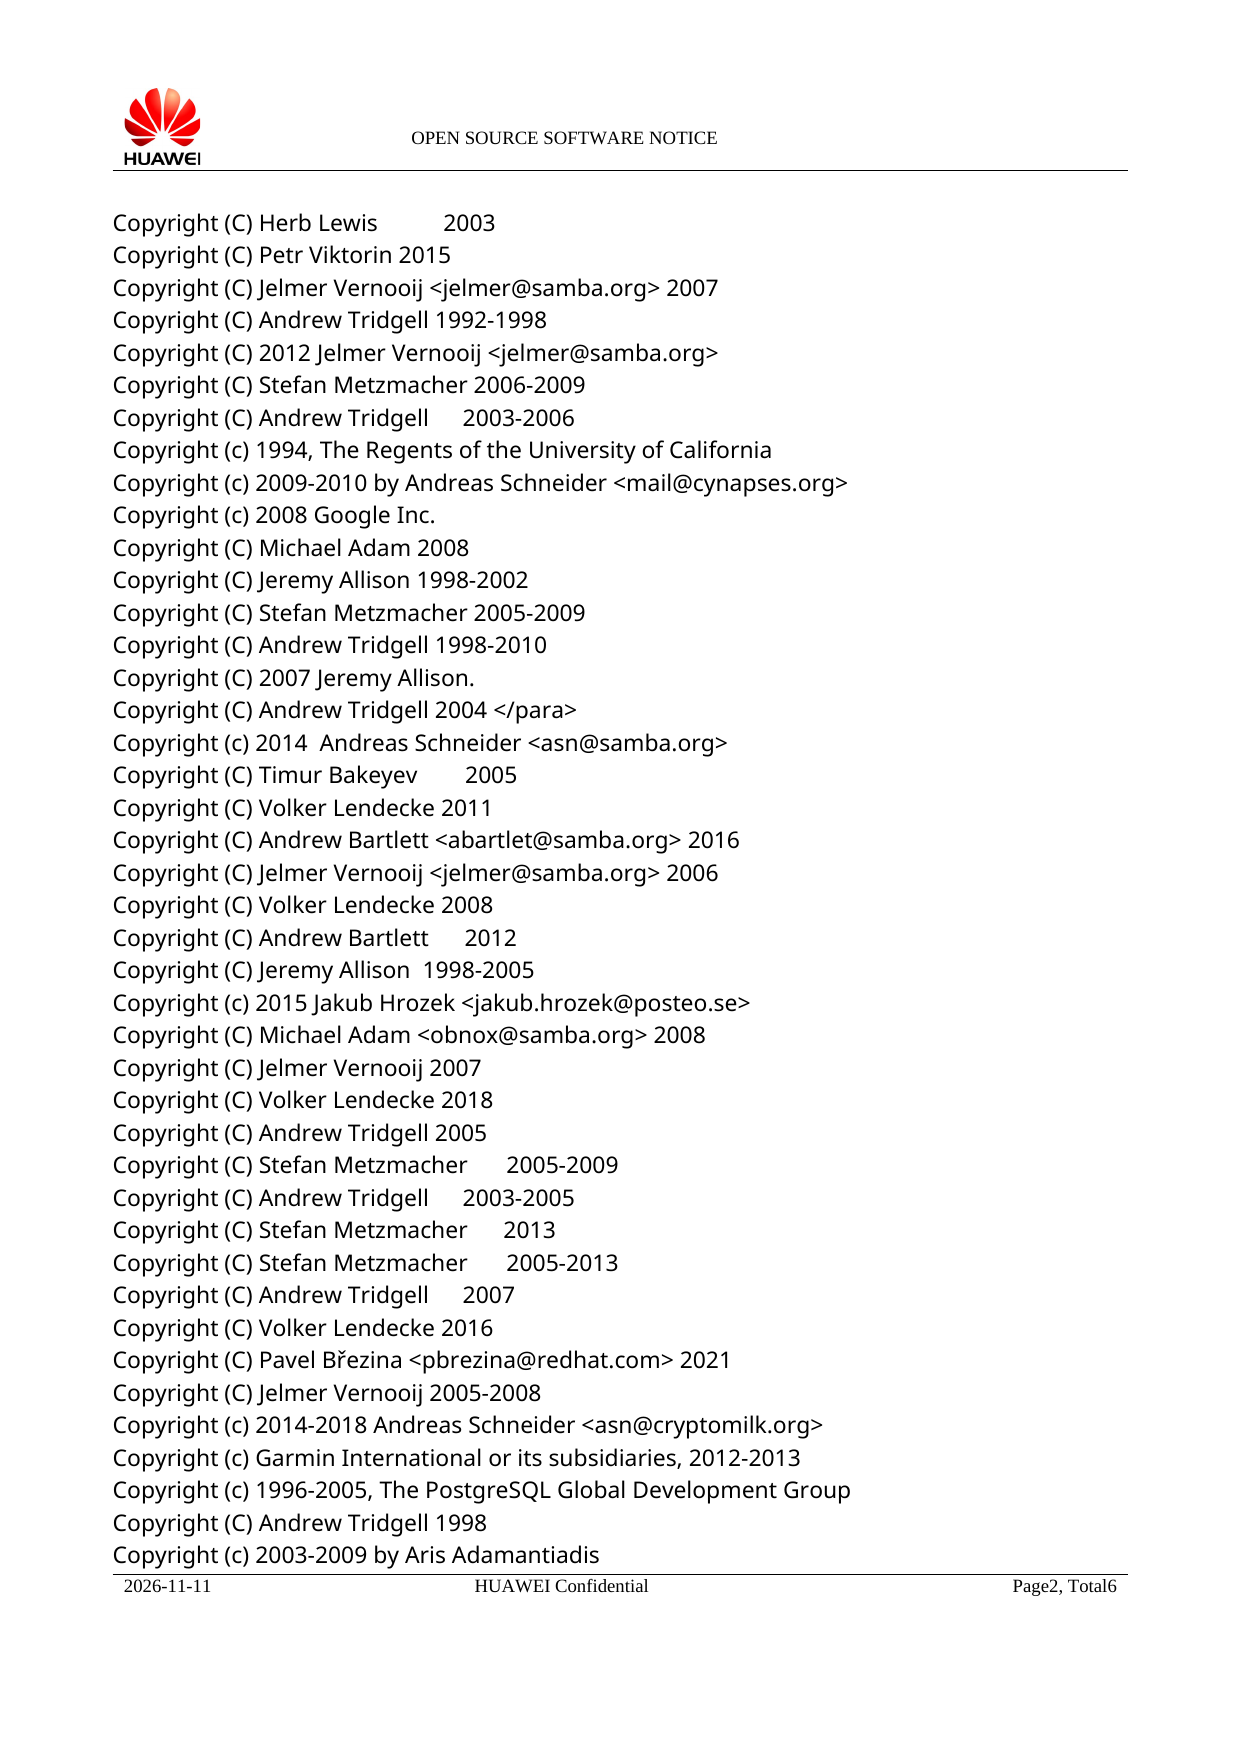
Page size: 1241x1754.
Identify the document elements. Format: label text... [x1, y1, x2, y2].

picture [124, 88, 201, 165]
